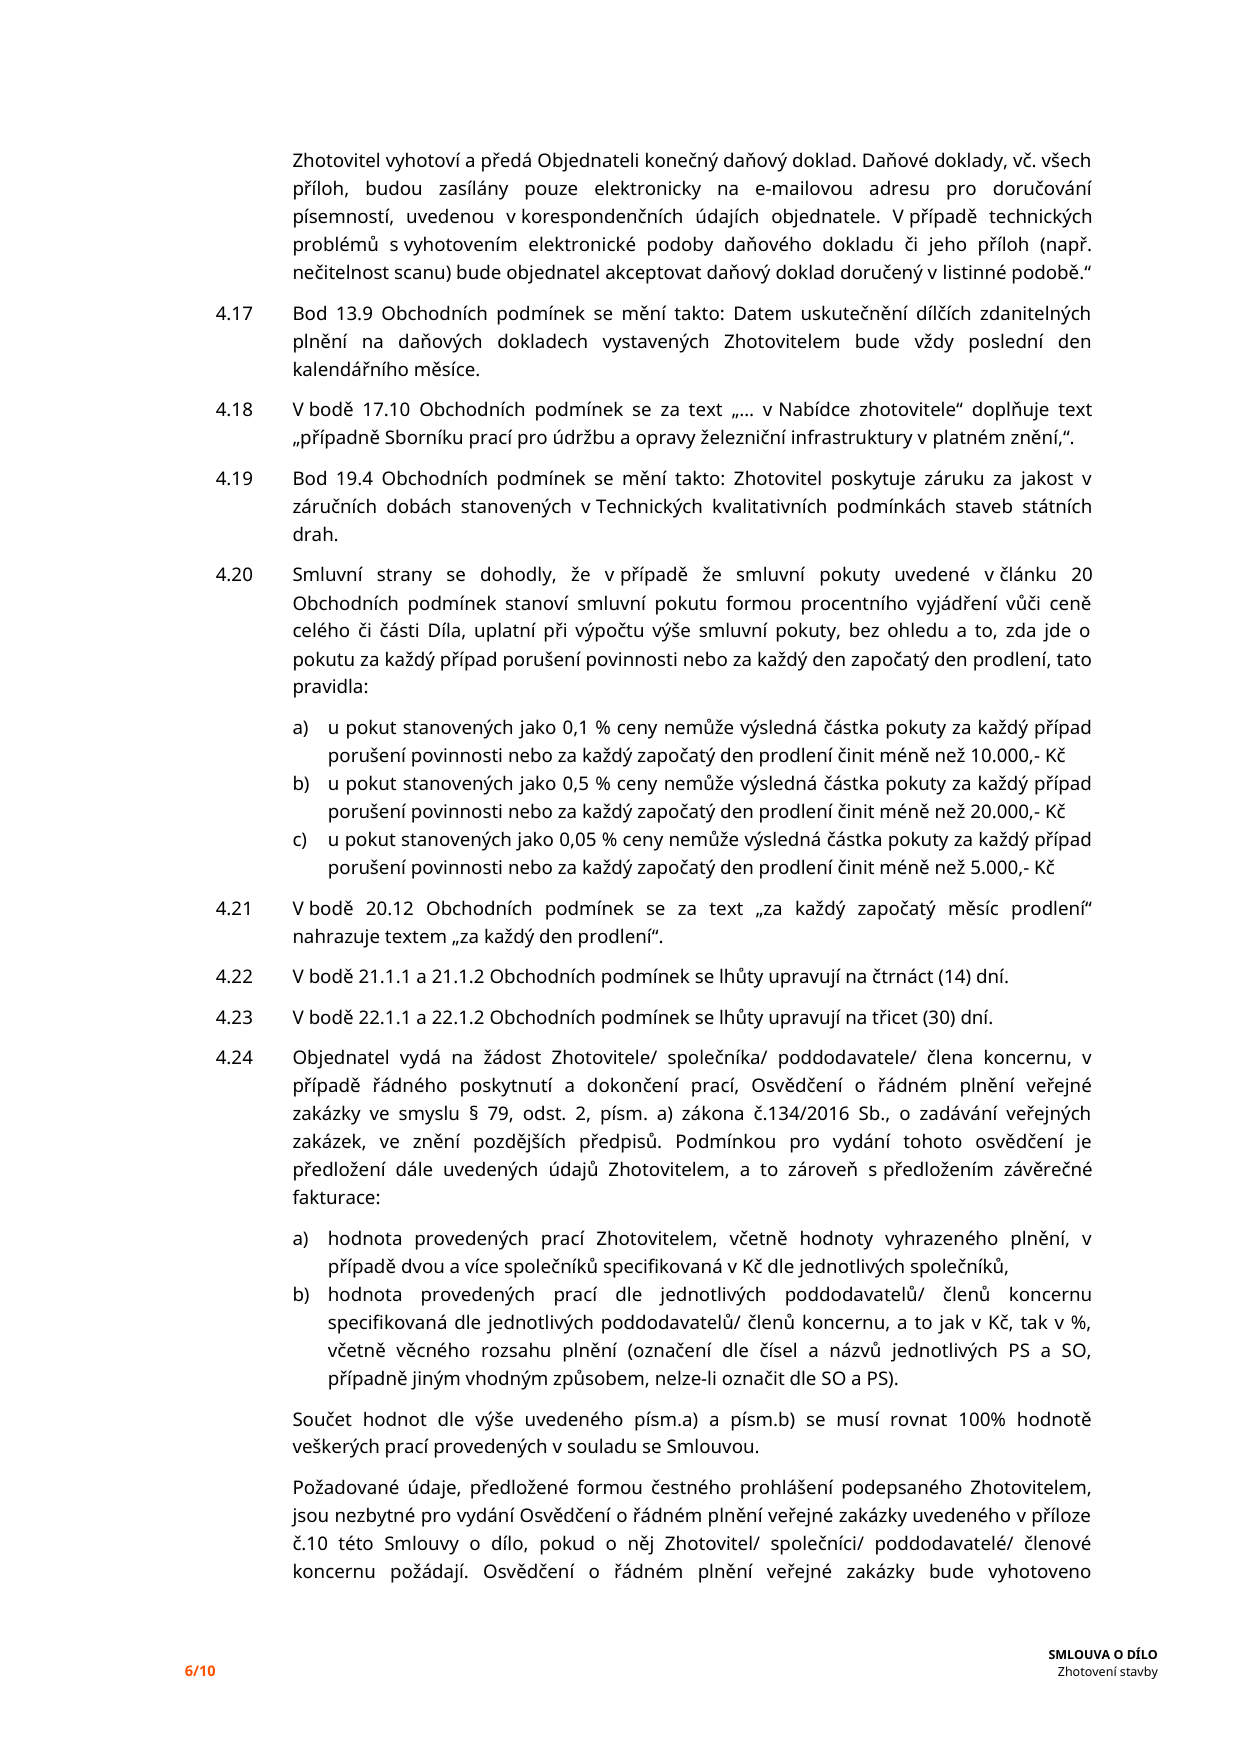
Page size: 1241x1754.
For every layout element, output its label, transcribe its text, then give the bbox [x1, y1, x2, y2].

list hodnota provedených prací Zhotovitelem, včetně hodnoty vyhrazeného plnění, v případě dvou a více společníků specifikovaná v Kč dle jednotlivých společníků, [292, 1225, 1093, 1279]
text hodnota provedených prací dle jednotlivých poddodavatelů/ členů koncernu specifikovaná dle jednotlivých poddodavatelů/ členů koncernu, a to jak v Kč, tak v %, včetně věcného rozsahu plnění (označení dle čísel a názvů jednotlivých PS a SO, případně jiným vhodným způsobem, nelze-li označit dle SO a PS). [292, 1281, 1093, 1391]
text u pokut stanovených jako 0,05 % ceny nemůže výsledná částka pokuty za každý případ porušení povinnosti nebo za každý započatý den prodlení činit méně než 5.000,- Kč [292, 826, 1093, 880]
text Bod 13.9 Obchodních podmínek se mění takto: Datem uskutečnění dílčích zdanitelných plnění na daňových dokladech vystavených Zhotovitelem bude vždy poslední den kalendářního měsíce. [216, 300, 1093, 382]
text Smluvní strany se dohodly, že v případě že smluvní pokuty uvedené v článku 20 Obchodních podmínek stanoví smluvní pokutu formou procentního vyjádření vůči ceně celého či části Díla, uplatní při výpočtu výše smluvní pokuty, bez ohledu a to, zda jde o pokutu za každý případ porušení povinnosti nebo za každý den započatý den prodlení, tato pravidla: [216, 562, 1093, 699]
text Součet hodnot dle výše uvedeného písm.a) a písm.b) se musí rovnat 100% hodnotě veškerých prací provedených v souladu se Smlouvou. [292, 1406, 1093, 1459]
text Objednatel vydá na žádost Zhotovitele/ společníka/ poddodavatele/ člena koncernu, v případě řádného poskytnutí a dokončení prací, Osvědčení o řádném plnění veřejné zakázky ve smyslu § 79, odst. 2, písm. a) zákona č.134/2016 Sb., o zadávání veřejných zakázek, ve znění pozdějších předpisů. Podmínkou pro vydání tohoto osvědčení je předložení dále uvedených údajů Zhotovitelem, a to zároveň s předložením závěrečné fakturace: [216, 1044, 1093, 1210]
text V bodě 17.10 Obchodních podmínek se za text „… v Nabídce zhotovitele“ doplňuje text „případně Sborníku prací pro údržbu a opravy železniční infrastruktury v platném znění,“. [216, 397, 1093, 450]
text V bodě 21.1.1 a 21.1.2 Obchodních podmínek se lhůty upravují na čtrnáct (14) dní. [216, 963, 1093, 989]
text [292, 1474, 1093, 1584]
text V bodě 22.1.1 a 22.1.2 Obchodních podmínek se lhůty upravují na třicet (30) dní. [216, 1004, 1093, 1029]
list u pokut stanovených jako 0,1 % ceny nemůže výsledná částka pokuty za každý případ porušení povinnosti nebo za každý započatý den prodlení činit méně než 10.000,- Kč [292, 714, 1093, 768]
text u pokut stanovených jako 0,5 % ceny nemůže výsledná částka pokuty za každý případ porušení povinnosti nebo za každý započatý den prodlení činit méně než 20.000,- Kč [292, 770, 1093, 824]
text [216, 147, 1093, 285]
text Bod 19.4 Obchodních podmínek se mění takto: Zhotovitel poskytuje záruku za jakost v záručních dobách stanovených v Technických kvalitativních podmínkách staveb státních drah. [216, 465, 1093, 547]
text V bodě 20.12 Obchodních podmínek se za text „za každý započatý měsíc prodlení“ nahrazuje textem „za každý den prodlení“. [216, 895, 1093, 948]
